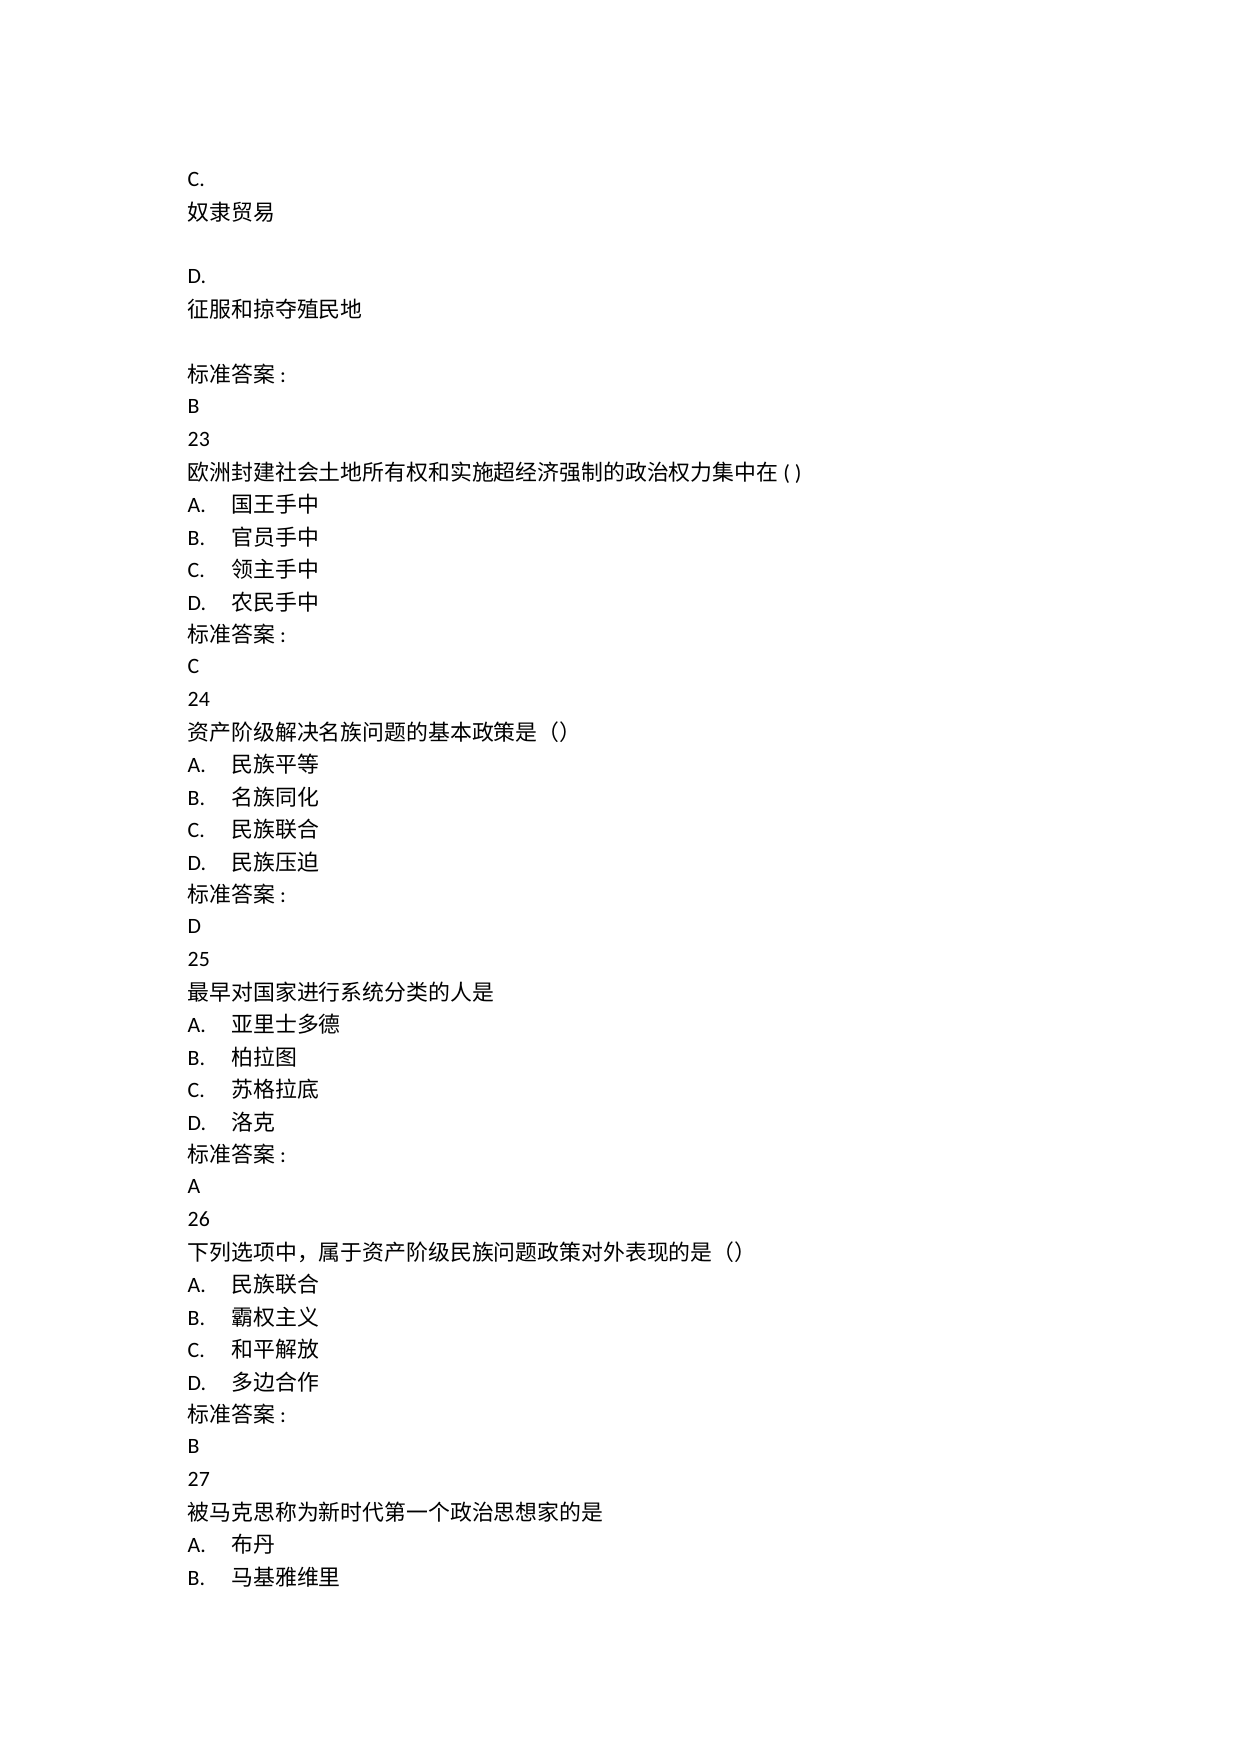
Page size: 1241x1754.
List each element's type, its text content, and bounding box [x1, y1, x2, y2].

text 23 [187, 422, 1053, 454]
text B [187, 1429, 1053, 1462]
text 被马克思称为新时代第一个政治思想家的是 [187, 1494, 1053, 1527]
text 奴隶贸易 [187, 194, 1053, 227]
text B [187, 389, 1053, 422]
text 最早对国家进行系统分类的人是 [187, 974, 1053, 1007]
text 标准答案 : [187, 617, 1053, 649]
text C. 和平解放 [187, 1332, 1053, 1364]
text B. 柏拉图 [187, 1039, 1053, 1072]
text A [187, 1169, 1053, 1202]
text A. 布丹 [187, 1527, 1053, 1559]
text C. [187, 162, 1053, 194]
text A. 民族联合 [187, 1267, 1053, 1299]
text 27 [187, 1462, 1053, 1494]
text 欧洲封建社会土地所有权和实施超经济强制的政治权力集中在 ( ) [187, 454, 1053, 487]
text 标准答案 : [187, 1137, 1053, 1169]
text D. [187, 259, 1053, 292]
text D. 农民手中 [187, 584, 1053, 617]
text 25 [187, 942, 1053, 974]
text 下列选项中，属于资产阶级民族问题政策对外表现的是（） [187, 1234, 1053, 1267]
text A. 亚里士多德 [187, 1007, 1053, 1039]
text B. 名族同化 [187, 779, 1053, 812]
text D [187, 909, 1053, 942]
text 标准答案 : [187, 1397, 1053, 1429]
text D. 洛克 [187, 1104, 1053, 1137]
text C [187, 649, 1053, 682]
text D. 民族压迫 [187, 844, 1053, 877]
text 标准答案 : [187, 877, 1053, 909]
text C. 领主手中 [187, 552, 1053, 584]
text C. 苏格拉底 [187, 1072, 1053, 1104]
text B. 霸权主义 [187, 1299, 1053, 1332]
text B. 马基雅维里 [187, 1559, 1053, 1592]
text 征服和掠夺殖民地 [187, 292, 1053, 324]
text 24 [187, 682, 1053, 714]
text 26 [187, 1202, 1053, 1234]
text C. 民族联合 [187, 812, 1053, 844]
text D. 多边合作 [187, 1364, 1053, 1397]
text 资产阶级解决名族问题的基本政策是（） [187, 714, 1053, 747]
text B. 官员手中 [187, 519, 1053, 552]
text 标准答案 : [187, 357, 1053, 389]
text A. 民族平等 [187, 747, 1053, 779]
text A. 国王手中 [187, 487, 1053, 519]
